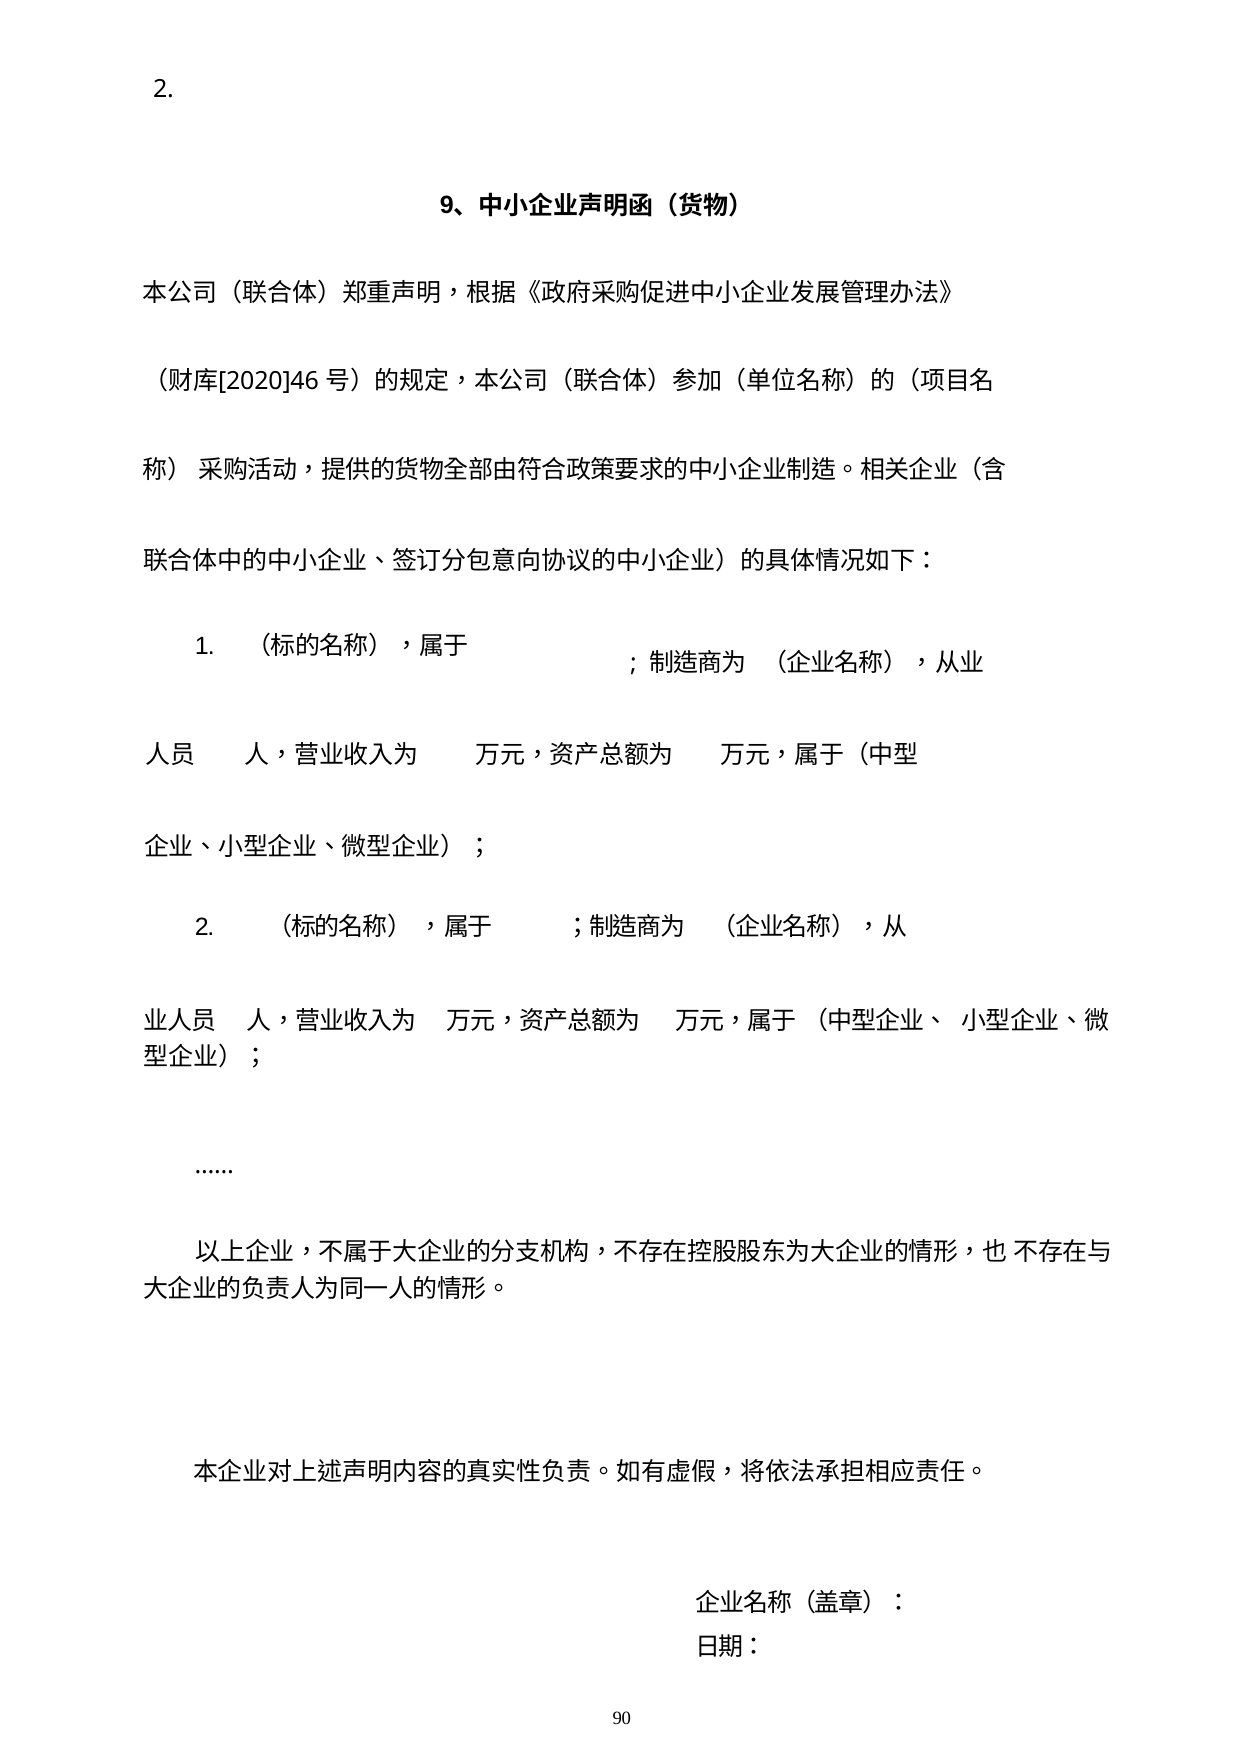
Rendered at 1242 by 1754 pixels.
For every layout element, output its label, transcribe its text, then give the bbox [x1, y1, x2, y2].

text 称） 采购活动，提供的货物全部由符合政策要求的中小企业制造。相关企业（含 [143, 454, 1128, 485]
text 9、中小企业声明函（货物） [143, 179, 1128, 222]
text 企业名称（盖章）： [695, 1584, 965, 1618]
text 本企业对上述声明内容的真实性负责。如有虚假，将依法承担相应责任。 [193, 1455, 1128, 1486]
text 以上企业，不属于大企业的分支机构，不存在控股股东为大企业的情形，也 不存在与大企业的负责人为同一人的情形。 [143, 1234, 1119, 1305]
text 2. [153, 77, 1128, 103]
text 2. （标的名称） ，属于 ；制造商为 （企业名称），从 [194, 911, 1128, 942]
text 联合体中的中小企业、签订分包意向协议的中小企业）的具体情况如下： [143, 545, 1128, 576]
text 企业、小型企业、微型企业）； [144, 831, 1128, 862]
text 人员 人，营业收入为 万元，资产总额为 万元，属于（中型 [145, 739, 1128, 770]
text 日期： [695, 1629, 965, 1663]
text …… [194, 1154, 1128, 1173]
text （财库[2020]46 号）的规定，本公司（联合体）参加（单位名称）的（项目名 [143, 365, 1128, 396]
text 本公司（联合体）郑重声明，根据《政府采购促进中小企业发展管理办法》 [143, 276, 1128, 307]
text 业人员 人，营业收入为 万元，资产总额为 万元，属于 （中型企业、 小型企业、微型企业）； [143, 1002, 1128, 1073]
text 1. （标的名称），属于 [194, 633, 1128, 660]
